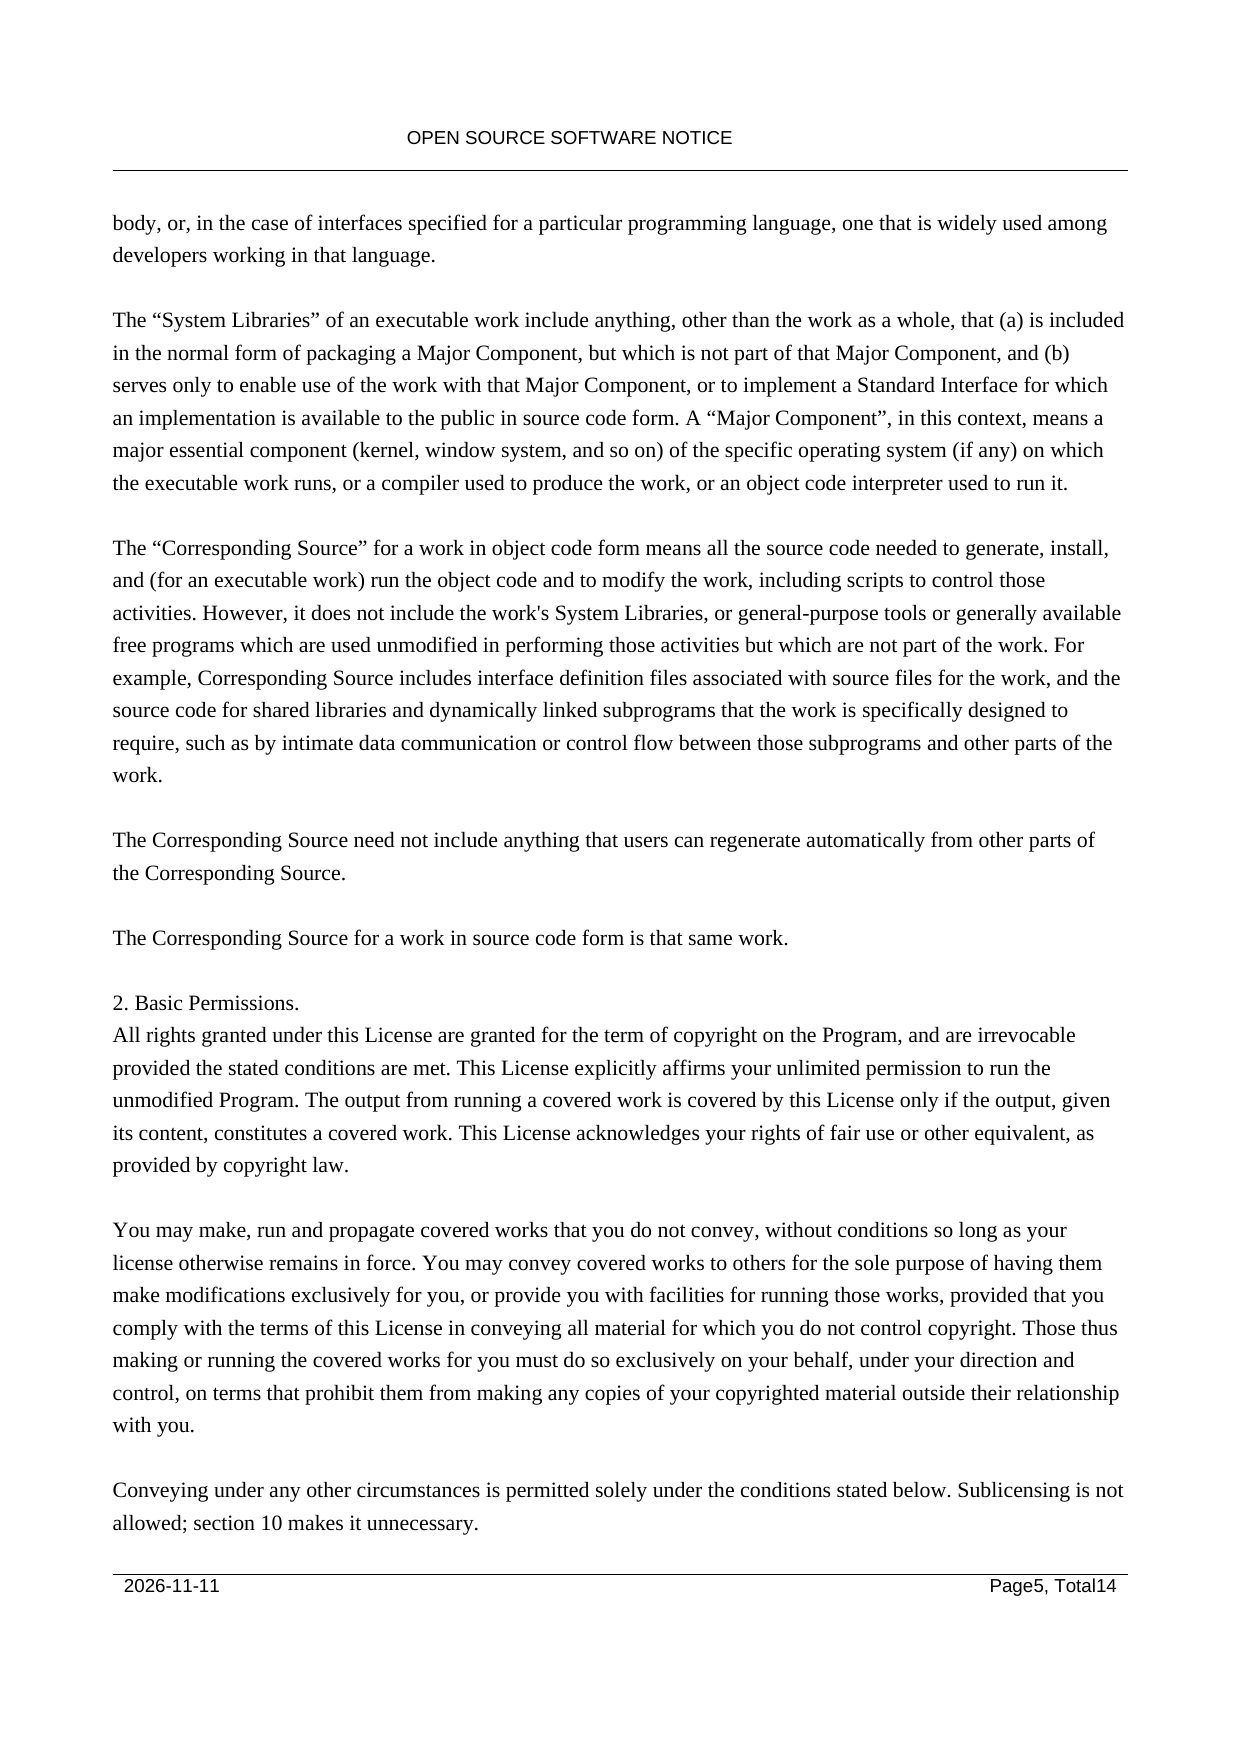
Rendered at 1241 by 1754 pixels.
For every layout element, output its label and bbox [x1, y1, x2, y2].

text [112, 206, 1128, 1539]
